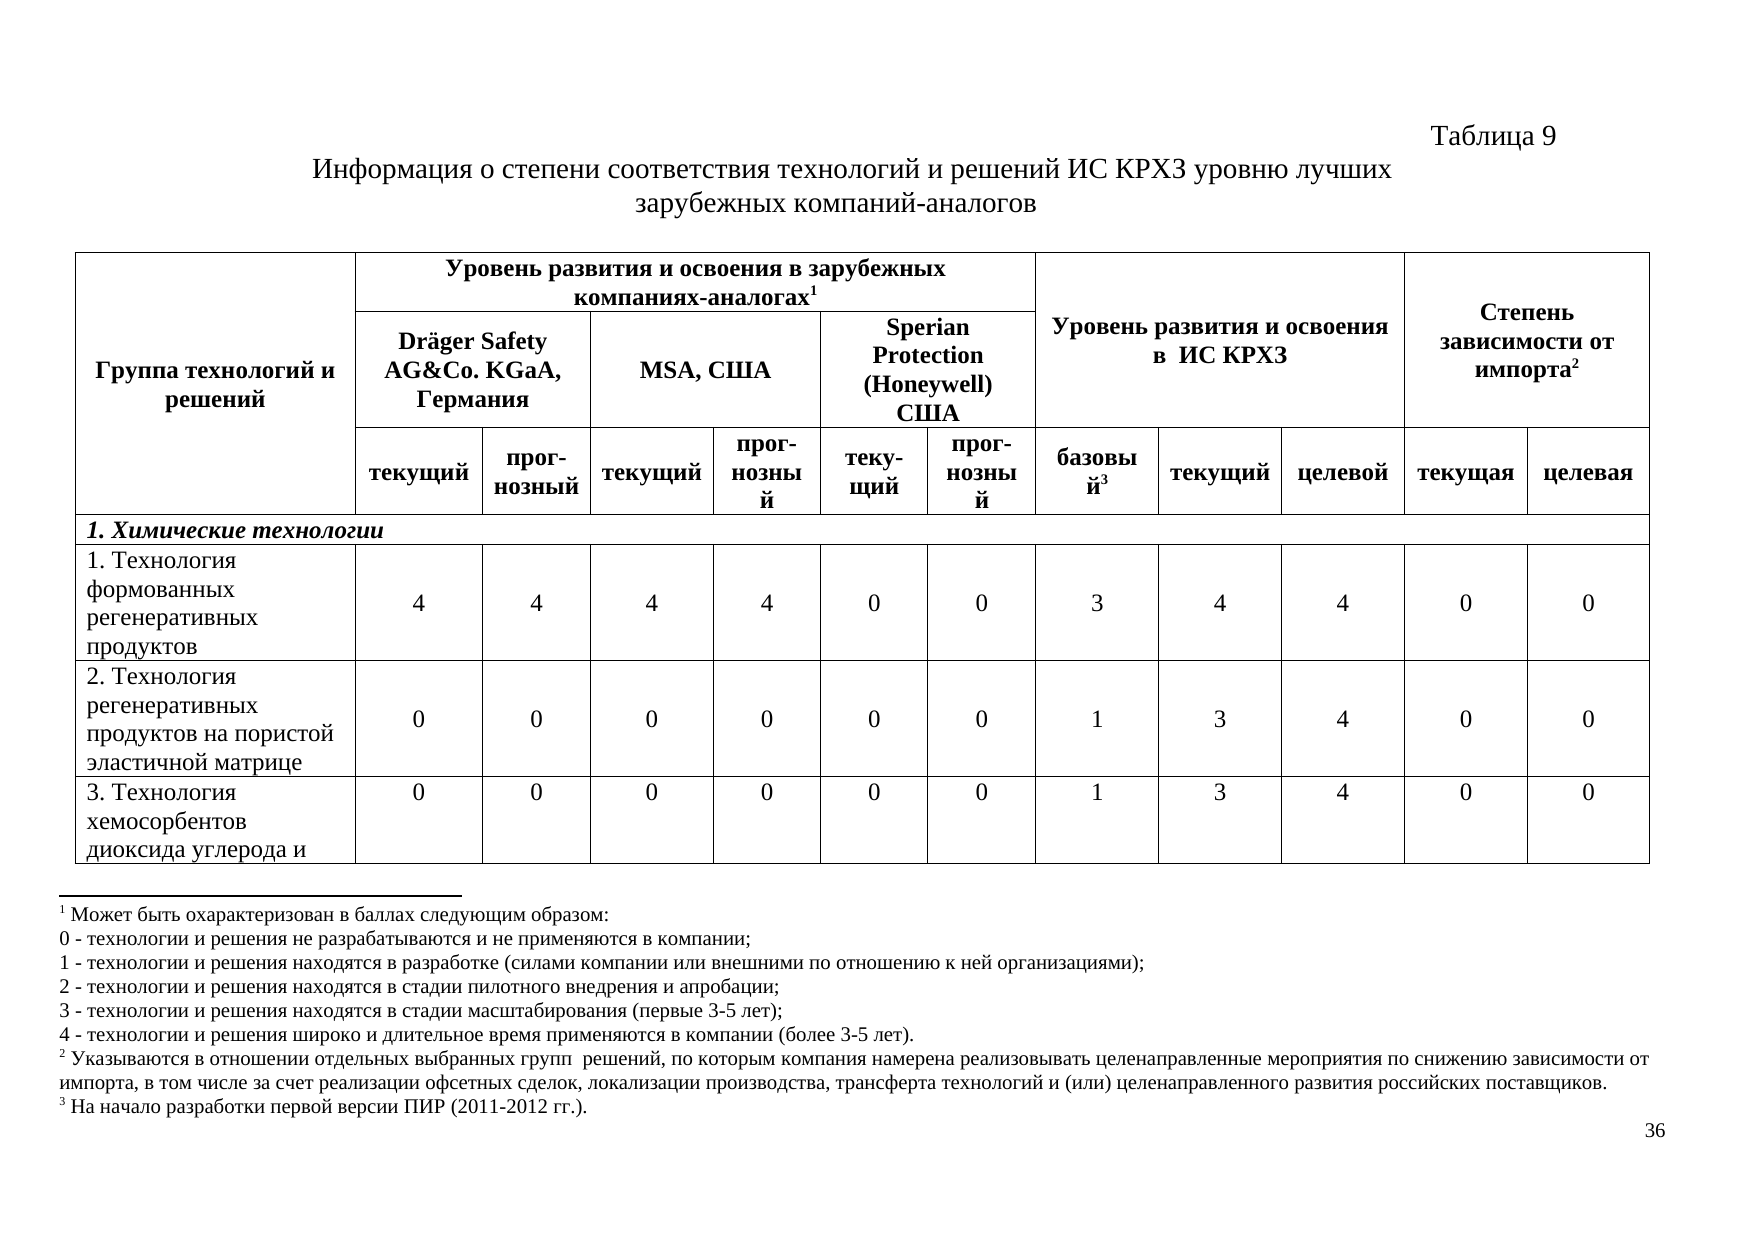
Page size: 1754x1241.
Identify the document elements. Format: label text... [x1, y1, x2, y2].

table_cell MSA, США [591, 312, 820, 427]
text Таблица 9 [1313, 118, 1665, 152]
table_cell 3 [1159, 661, 1281, 776]
table_cell 0 [1528, 777, 1649, 863]
table_cell прог-нозный [483, 428, 590, 514]
table_header Уровень развития и освоения в ИС КРХЗ [1036, 253, 1404, 427]
table_cell 4 [1282, 777, 1404, 863]
table_cell 3 [1036, 545, 1158, 660]
table_cell 0 [928, 545, 1035, 660]
table_cell 0 [356, 661, 482, 776]
text Информация о степени соответствия технологий и решений ИС КРХЗ уровню лучших [7, 152, 1698, 185]
table_cell 3 [1159, 777, 1281, 863]
table_cell 0 [483, 777, 590, 863]
table_cell прог-нозный [928, 428, 1035, 514]
table_cell 0 [1528, 545, 1649, 660]
table_cell 4 [591, 545, 713, 660]
table_cell текущая [1405, 428, 1527, 514]
table_header Степень зависимости от импорта [1405, 253, 1649, 427]
table_cell 1. Химические технологии [76, 515, 1649, 544]
table_cell 4 [714, 545, 820, 660]
table_cell 0 [821, 545, 927, 660]
table_cell 0 [821, 661, 927, 776]
table_header Уровень развития и освоения в зарубежных компаниях-аналогах [356, 253, 1035, 311]
table_cell 2. Технология регенеративных продуктов на пористой эластичной матрице [76, 661, 355, 776]
table_cell Sperian Protection (Honeywell) США [821, 312, 1035, 427]
table_cell теку- щий [821, 428, 927, 514]
table_cell 4 [483, 545, 590, 660]
table_cell текущий [356, 428, 482, 514]
table_cell прог-нозный [714, 428, 820, 514]
table_cell 0 [714, 777, 820, 863]
table_cell 0 [483, 661, 590, 776]
table_cell целевая [1528, 428, 1649, 514]
table_cell 1 [1036, 777, 1158, 863]
table_cell 1 [1036, 661, 1158, 776]
table_cell 4 [1159, 545, 1281, 660]
table_cell 0 [928, 661, 1035, 776]
table_cell базовый [1036, 428, 1158, 514]
table_cell 0 [714, 661, 820, 776]
table_cell 3. Технология хемосорбентов диоксида углерода и кислых газов на пористой эластичной матрице [76, 777, 355, 863]
table_cell 0 [591, 661, 713, 776]
table_cell 0 [1405, 545, 1527, 660]
table_header Группа технологий и решений [76, 253, 355, 514]
table_cell 0 [821, 777, 927, 863]
table_cell 4 [356, 545, 482, 660]
table_cell 0 [1405, 661, 1527, 776]
table_cell Dräger Safety AG&Co. KGaA, Германия [356, 312, 590, 427]
table_cell 0 [591, 777, 713, 863]
table_cell 0 [1528, 661, 1649, 776]
table_cell 4 [1282, 661, 1404, 776]
table_cell 0 [928, 777, 1035, 863]
table_cell текущий [1159, 428, 1281, 514]
table_cell 0 [356, 777, 482, 863]
table_cell текущий [591, 428, 713, 514]
table_cell 4 [1282, 545, 1404, 660]
table_cell 1. Технология формованных регенеративных продуктов [76, 545, 355, 660]
text зарубежных компаний-аналогов [7, 185, 1665, 219]
table_cell целевой [1282, 428, 1404, 514]
table_cell 0 [1405, 777, 1527, 863]
